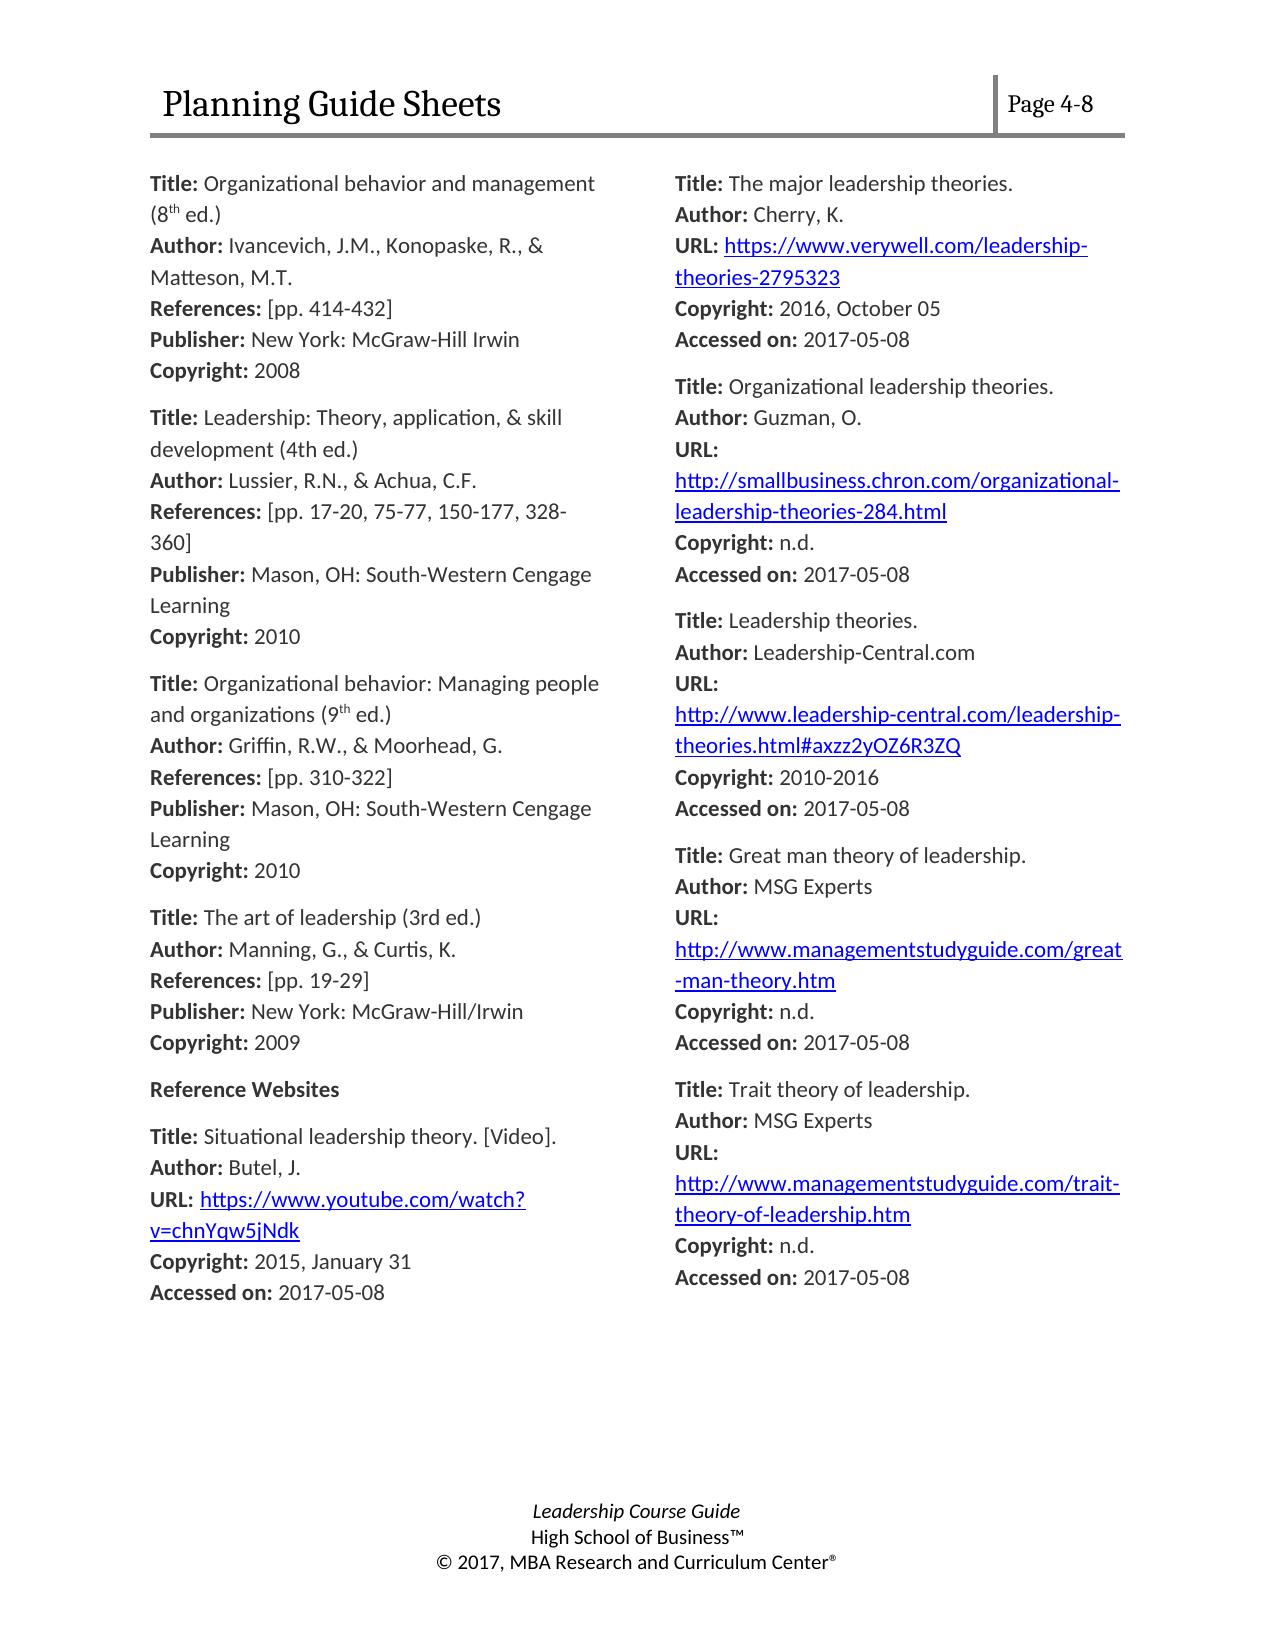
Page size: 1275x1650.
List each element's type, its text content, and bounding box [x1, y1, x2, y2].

text Title: Leadership theories. Author: Leadership-Central.com URL: http://www.leadership-central.com/leadership-theories.html#axzz2yOZ6R3ZQ Copyright: 2010-2016 Accessed on: 2017-05-08 [675, 603, 1125, 822]
text Title: Organizational behavior: Managing people and organizations (9th ed.) Author: Griffin, R.W., & Moorhead, G. References: [pp. 310-322] Publisher: Mason, OH: South-Western Cengage Learning Copyright: 2010 [150, 666, 600, 884]
text Title: Organizational behavior and management (8th ed.) Author: Ivancevich, J.M., Konopaske, R., & Matteson, M.T. References: [pp. 414-432] Publisher: New York: McGraw-Hill Irwin Copyright: 2008 [150, 166, 600, 384]
text Title: The major leadership theories. Author: Cherry, K. URL: https://www.verywell.com/leadership-theories-2795323 Copyright: 2016, October 05 Accessed on: 2017-05-08 [675, 166, 1125, 353]
text Title: The art of leadership (3rd ed.) Author: Manning, G., & Curtis, K. References: [pp. 19-29] Publisher: New York: McGraw-Hill/Irwin Copyright: 2009 [150, 900, 600, 1056]
text Title: Organizational leadership theories. Author: Guzman, O. URL: http://smallbusiness.chron.com/organizational-leadership-theories-284.html Copyright: n.d. Accessed on: 2017-05-08 [675, 369, 1125, 588]
text Title: Great man theory of leadership. Author: MSG Experts URL: http://www.managementstudyguide.com/great-man-theory.htm Copyright: n.d. Accessed on: 2017-05-08 [675, 838, 1125, 1056]
text Title: Situational leadership theory. [Video]. Author: Butel, J. URL: https://www.youtube.com/watch?v=chnYqw5jNdk Copyright: 2015, January 31 Accessed on: 2017-05-08 [150, 1119, 600, 1306]
text Title: Trait theory of leadership. Author: MSG Experts URL: http://www.managementstudyguide.com/trait-theory-of-leadership.htm Copyright: n.d. Accessed on: 2017-05-08 [675, 1072, 1125, 1291]
text Title: Leadership: Theory, application, & skill development (4th ed.) Author: Lussier, R.N., & Achua, C.F. References: [pp. 17-20, 75-77, 150-177, 328-360] Publisher: Mason, OH: South-Western Cengage Learning Copyright: 2010 [150, 400, 600, 650]
text Reference Websites [150, 1072, 600, 1103]
